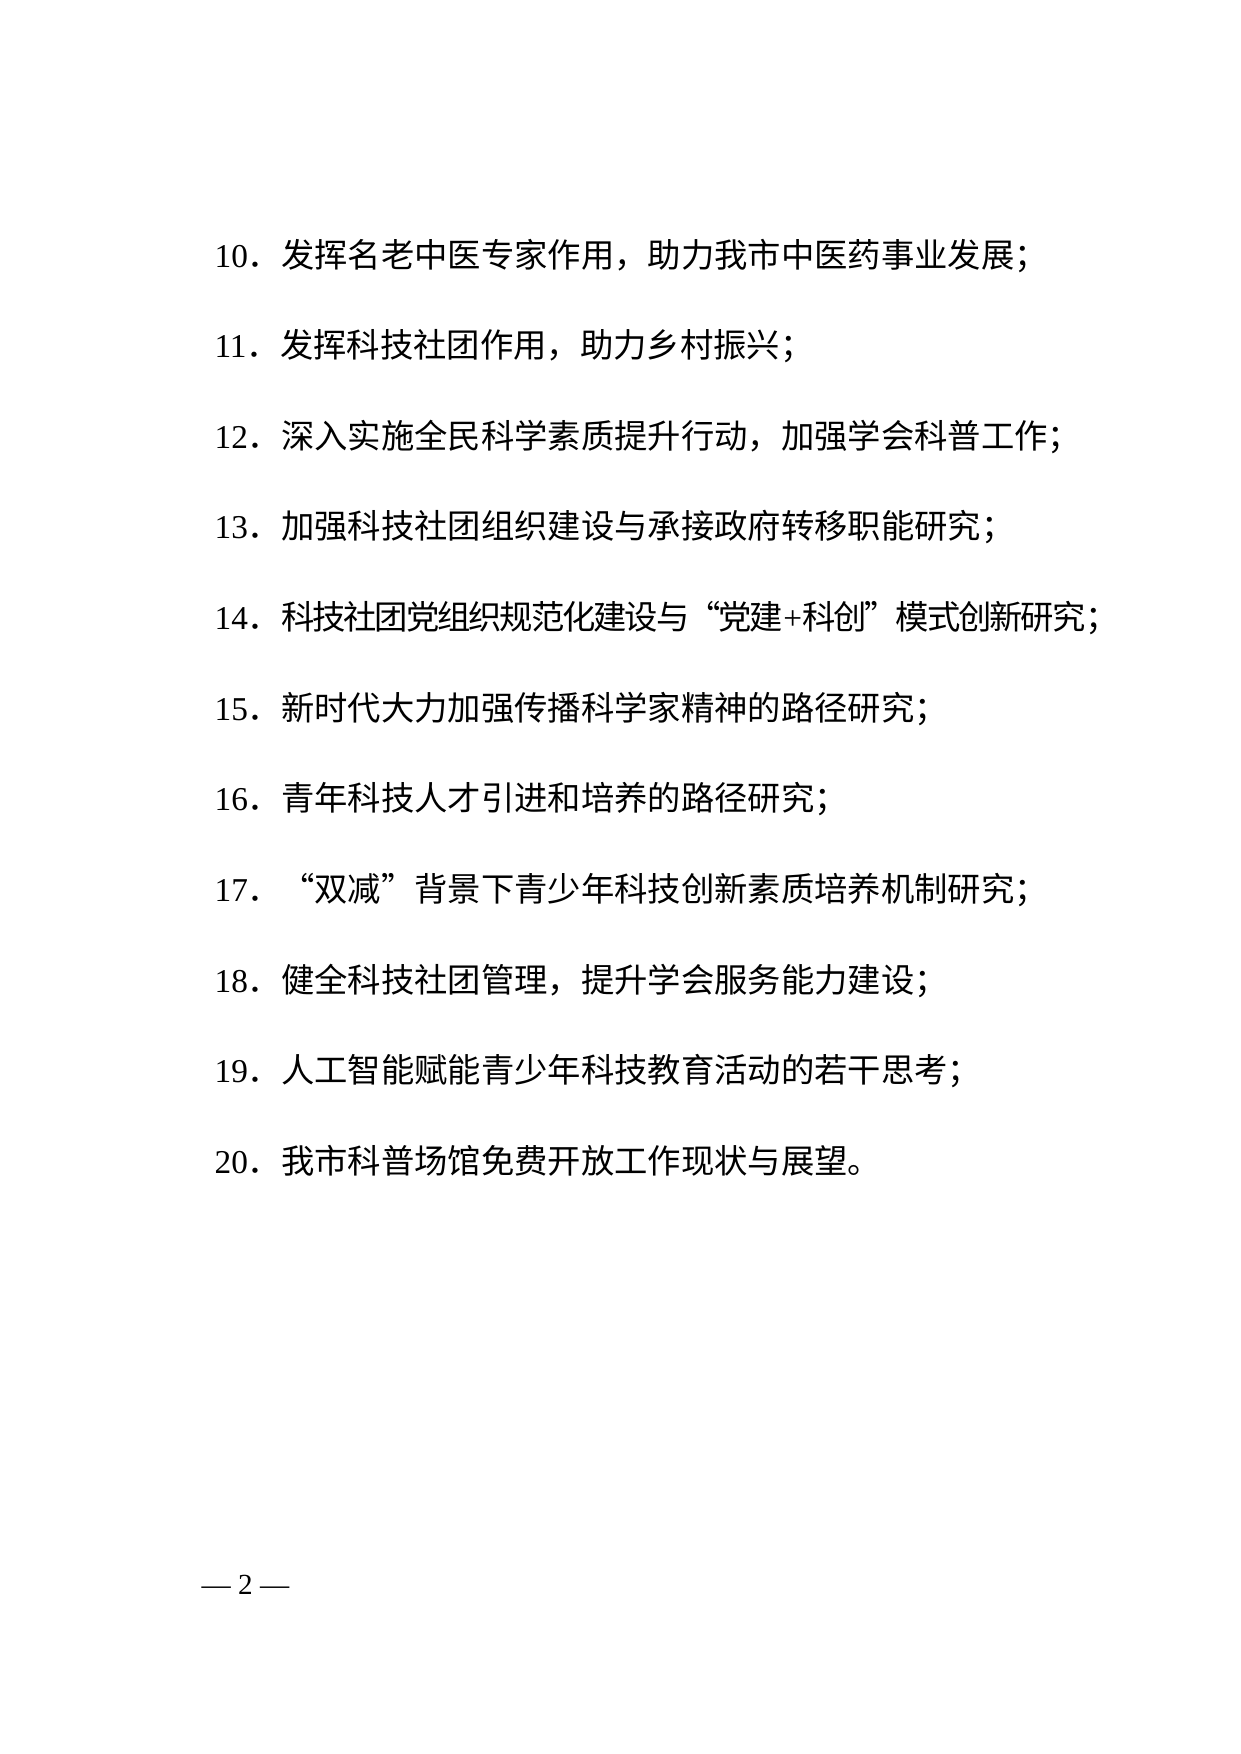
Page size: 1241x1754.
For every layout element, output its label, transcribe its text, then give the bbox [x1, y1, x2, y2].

text 12．深入实施全民科学素质提升行动，加强学会科普工作； [148, 388, 1092, 479]
text 16．青年科技人才引进和培养的路径研究； [148, 751, 1092, 842]
text 10．发挥名老中医专家作用，助力我市中医药事业发展； [148, 207, 1092, 298]
text 17．“双减”背景下青少年科技创新素质培养机制研究； [148, 842, 1092, 932]
text 15．新时代大力加强传播科学家精神的路径研究； [148, 660, 1092, 751]
text 18．健全科技社团管理，提升学会服务能力建设； [148, 932, 1092, 1023]
text 19．人工智能赋能青少年科技教育活动的若干思考； [148, 1023, 1092, 1113]
text 20．我市科普场馆免费开放工作现状与展望。 [148, 1113, 1092, 1204]
text 13．加强科技社团组织建设与承接政府转移职能研究； [148, 479, 1092, 570]
text 14．科技社团党组织规范化建设与“党建+科创”模式创新研究； [148, 570, 1092, 660]
text 11．发挥科技社团作用，助力乡村振兴； [148, 298, 1092, 388]
